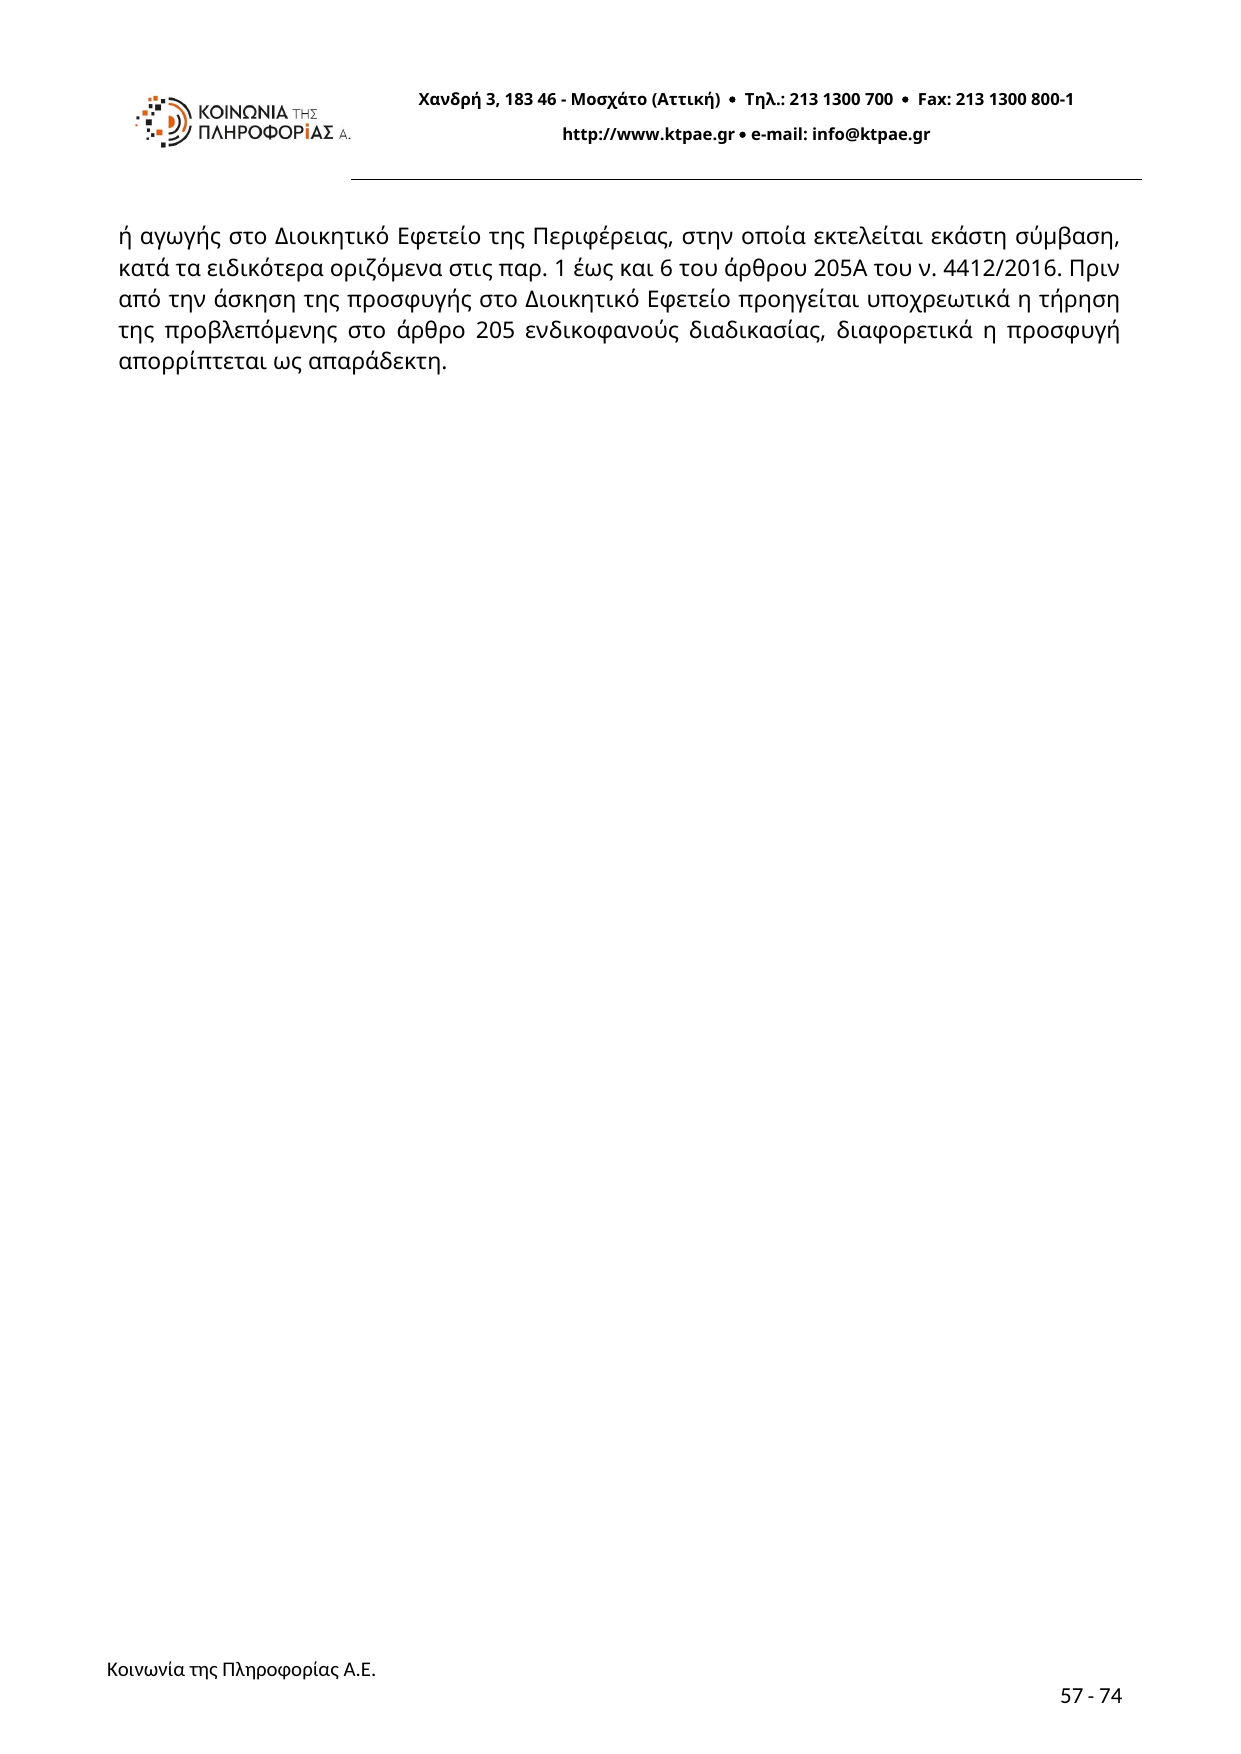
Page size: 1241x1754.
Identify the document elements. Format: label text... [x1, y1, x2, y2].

picture [129, 87, 351, 154]
